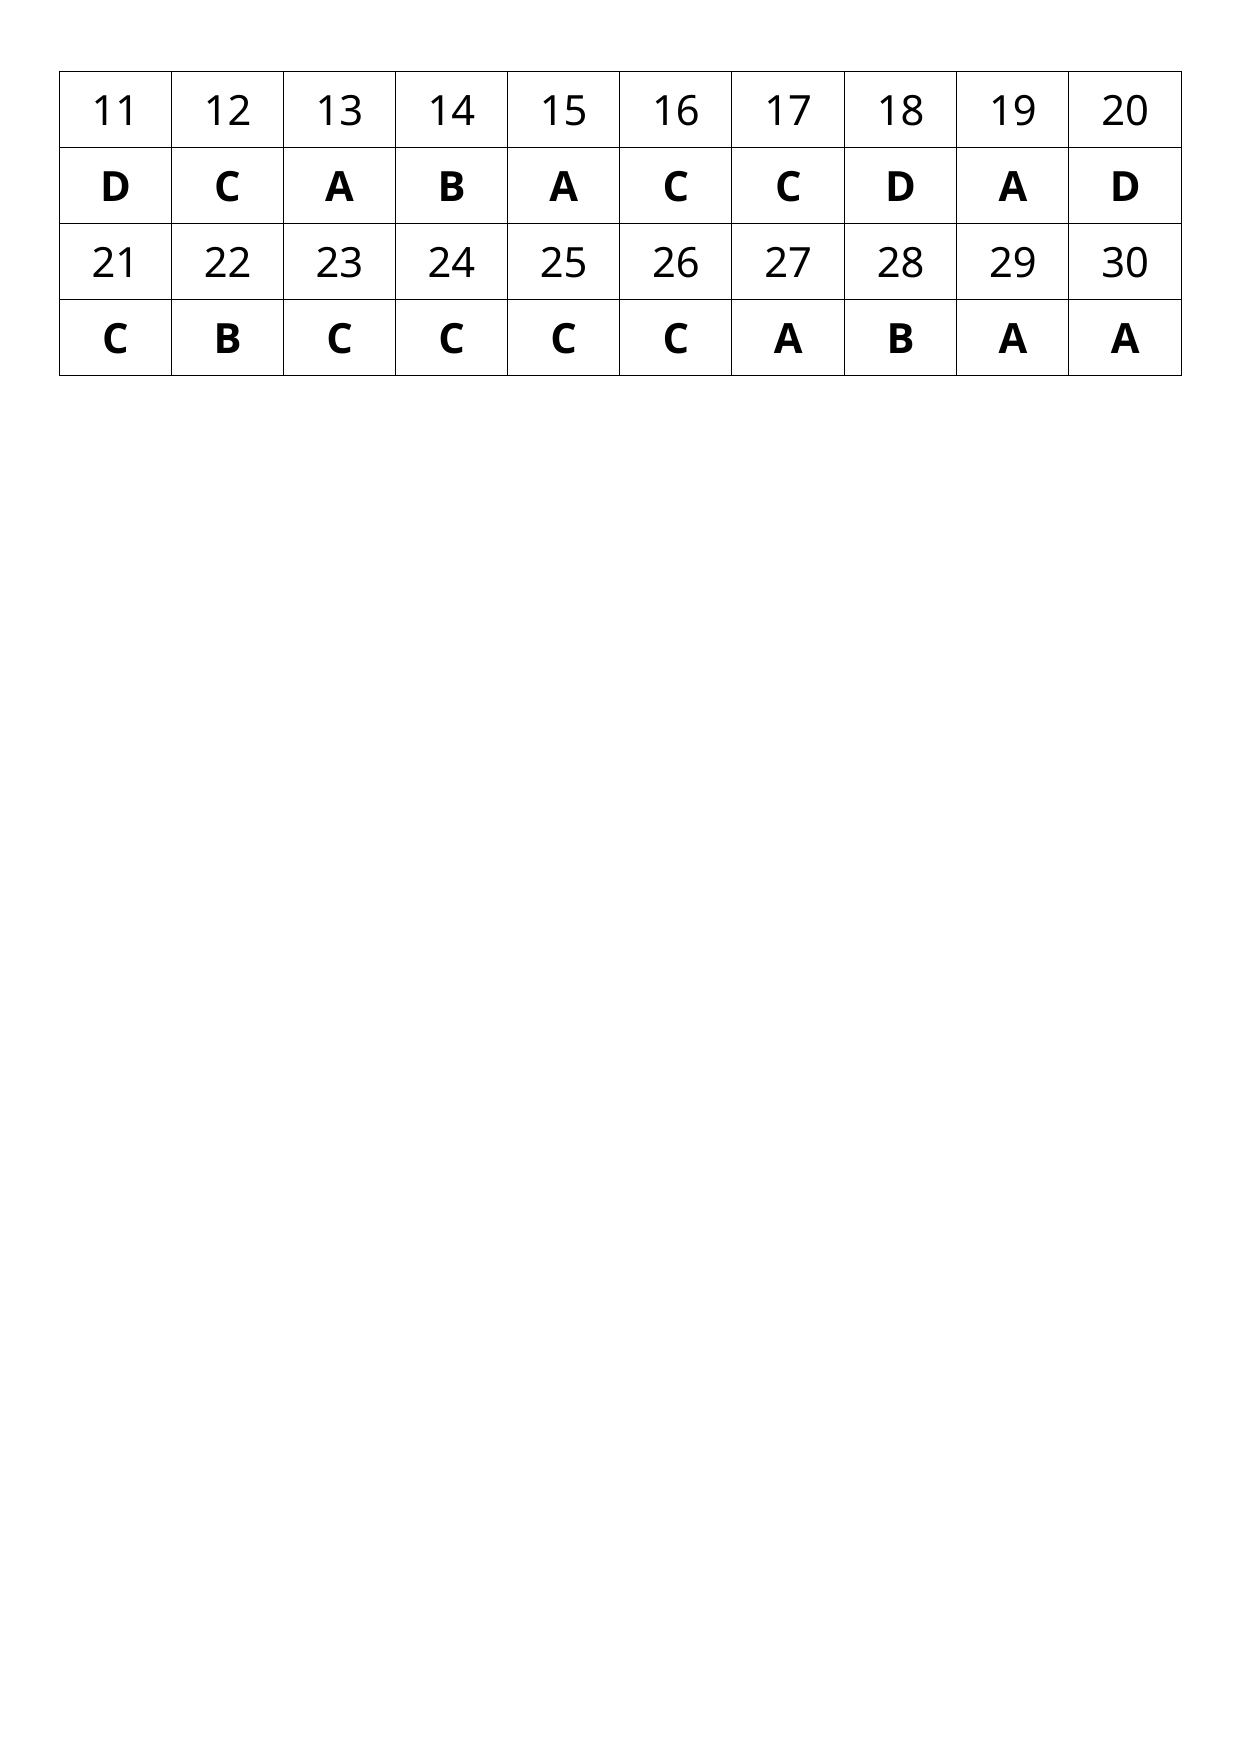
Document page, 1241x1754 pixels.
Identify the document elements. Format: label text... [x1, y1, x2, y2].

table_cell 13 [284, 72, 395, 147]
table_cell A [957, 300, 1068, 375]
table_cell 21 [60, 224, 171, 299]
table_cell 27 [732, 224, 844, 299]
table_cell A [1069, 300, 1181, 375]
table_cell 22 [172, 224, 283, 299]
table_cell C [172, 148, 283, 223]
table_cell 20 [1069, 72, 1181, 147]
table_cell 26 [620, 224, 731, 299]
table_cell 17 [732, 72, 844, 147]
table_cell 29 [957, 224, 1068, 299]
table_cell 12 [172, 72, 283, 147]
table_cell C [508, 300, 619, 375]
table_cell 25 [508, 224, 619, 299]
table_cell A [508, 148, 619, 223]
table_cell C [60, 300, 171, 375]
table_cell 16 [620, 72, 731, 147]
table_cell 18 [845, 72, 956, 147]
table_cell C [396, 300, 507, 375]
table_cell C [620, 148, 731, 223]
table_cell A [732, 300, 844, 375]
table_cell B [396, 148, 507, 223]
table_cell 19 [957, 72, 1068, 147]
table_cell C [620, 300, 731, 375]
table_cell 23 [284, 224, 395, 299]
table_cell 30 [1069, 224, 1181, 299]
table_cell A [957, 148, 1068, 223]
table_cell D [845, 148, 956, 223]
table_cell D [1069, 148, 1181, 223]
table_cell C [284, 300, 395, 375]
table_cell B [845, 300, 956, 375]
table_cell D [60, 148, 171, 223]
table_cell 28 [845, 224, 956, 299]
table_cell A [284, 148, 395, 223]
table_cell 24 [396, 224, 507, 299]
table_cell C [732, 148, 844, 223]
table_cell 14 [396, 72, 507, 147]
table_cell 15 [508, 72, 619, 147]
table_cell 11 [60, 72, 171, 147]
table_cell B [172, 300, 283, 375]
